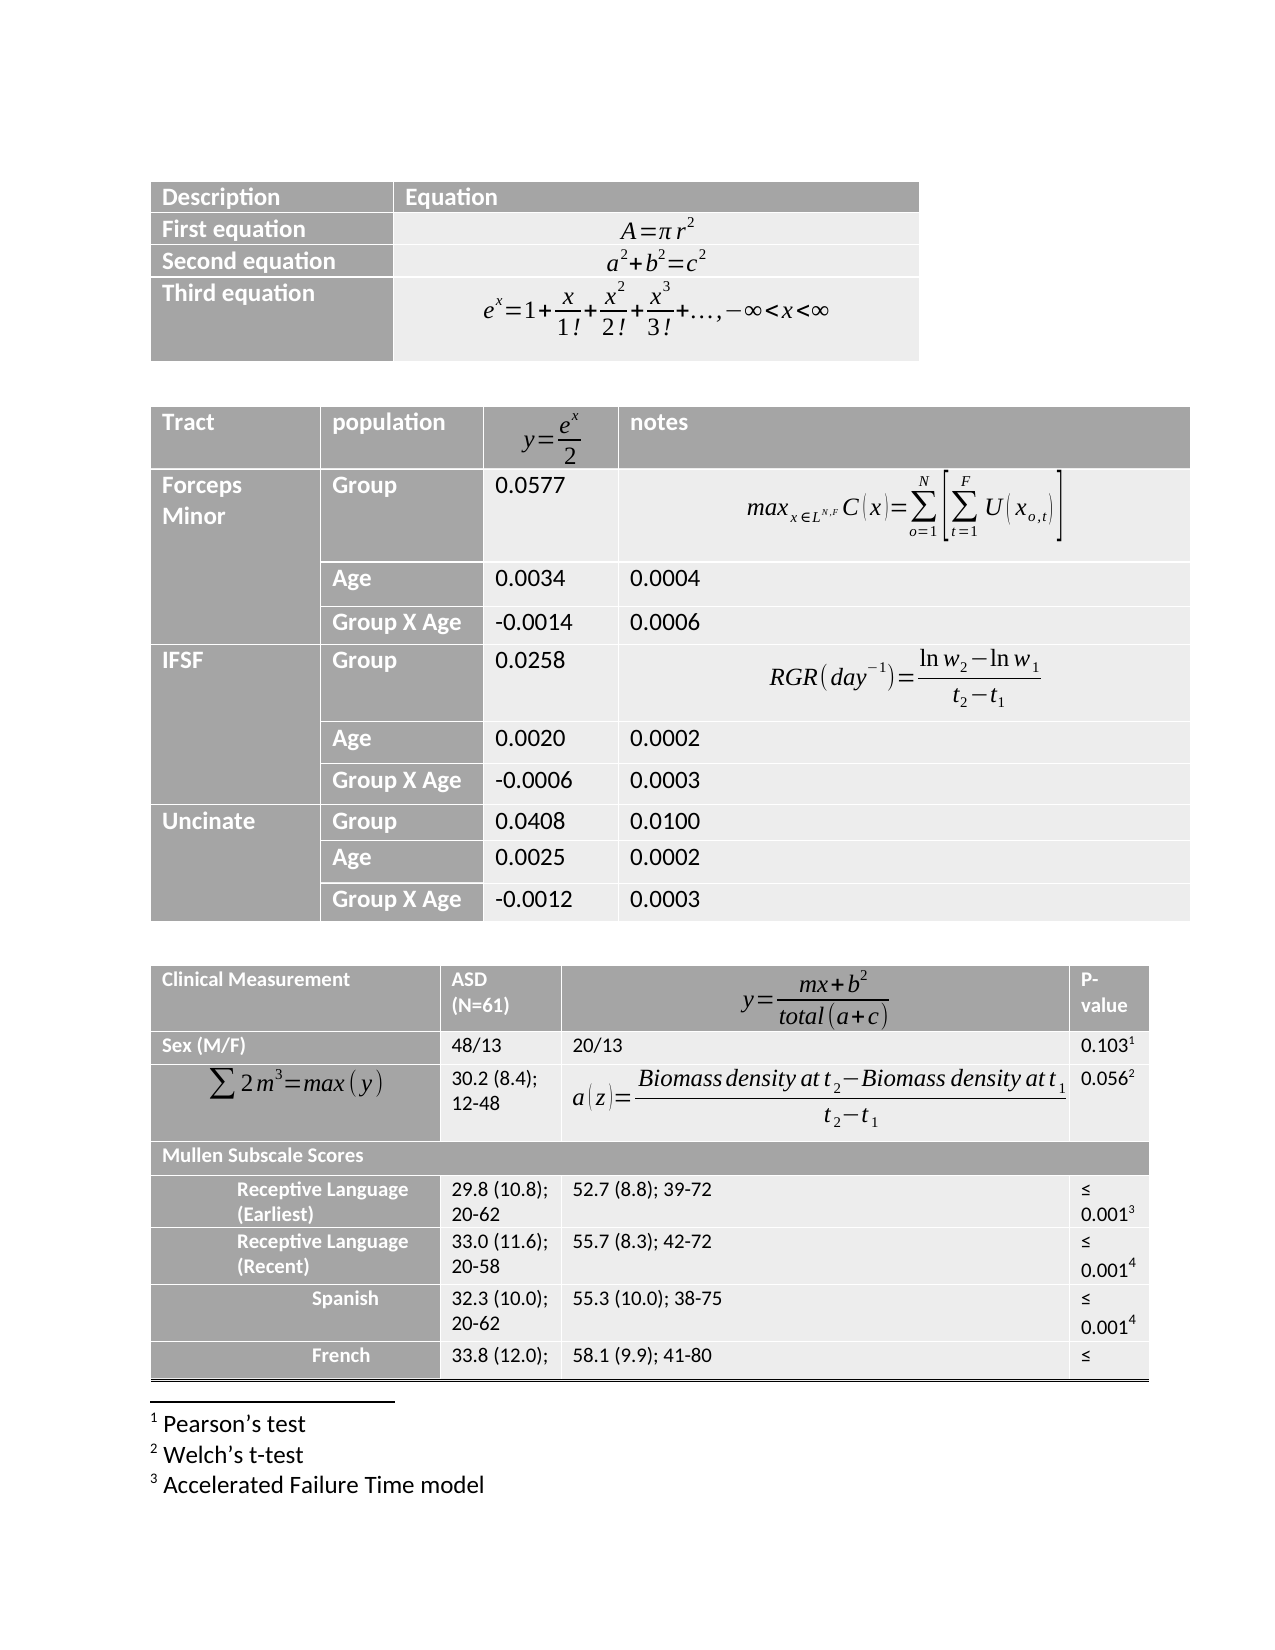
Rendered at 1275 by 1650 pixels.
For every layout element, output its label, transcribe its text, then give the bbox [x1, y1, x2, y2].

table_cell [619, 470, 1190, 561]
table_cell 20/13 [562, 1032, 1069, 1064]
table_cell [562, 1065, 1069, 1141]
table_cell 0.0003 [619, 884, 1190, 921]
table_cell 58.1 (9.9); 41-80 [562, 1342, 1069, 1378]
table_header Tract [151, 407, 320, 468]
table_cell 0.0258 [484, 645, 618, 721]
table_cell 0.0577 [484, 470, 618, 561]
table_cell First equation [151, 213, 393, 244]
table_cell IFSF [151, 645, 320, 804]
table_cell 52.7 (8.8); 39-72 [562, 1176, 1069, 1227]
table_cell Second equation [151, 245, 393, 276]
table_cell -0.0006 [484, 764, 618, 804]
table_cell 0.0034 [484, 563, 618, 606]
table_cell Group X Age [321, 884, 483, 921]
table_cell Group X Age [321, 764, 483, 804]
table_cell 33.0 (11.6); 20-58 [441, 1228, 561, 1284]
table_cell 0.0408 [484, 805, 618, 840]
table_cell 0.0025 [484, 841, 618, 882]
table_cell ≤0.001***4 [1070, 1342, 1149, 1378]
table_header Clinical Measurement [151, 966, 440, 1031]
table_cell [394, 278, 919, 361]
table_cell Sex (M/F) [151, 1032, 440, 1064]
table_cell Age [321, 841, 483, 882]
table_cell 0.0002 [619, 841, 1190, 882]
table_cell Group [321, 470, 483, 561]
table_cell ≤0.0014 [1070, 1228, 1149, 1284]
table_header Equation [394, 182, 919, 212]
table_cell Group [321, 805, 483, 840]
table_cell 29.8 (10.8); 20-62 [441, 1176, 561, 1227]
table_cell 0.0020 [484, 722, 618, 763]
table_header P-value [1070, 966, 1149, 1031]
table_cell Uncinate [151, 805, 320, 921]
table_header [562, 966, 1069, 1031]
table_cell -0.0012 [484, 884, 618, 921]
table_cell ≤0.001 [1070, 1176, 1149, 1227]
table_cell Receptive Language (Recent) [151, 1228, 440, 1284]
table_cell ≤0.0014 [1070, 1285, 1149, 1341]
table_cell [394, 213, 919, 244]
table_cell [619, 645, 1190, 721]
table_header Description [151, 182, 393, 212]
table_cell [151, 1065, 440, 1141]
table_cell Spanish [151, 1285, 440, 1341]
table_cell 0.0004 [619, 563, 1190, 606]
table_cell 32.3 (10.0); 20-62 [441, 1285, 561, 1341]
table_cell 0.056 [1070, 1065, 1149, 1141]
table_cell Forceps Minor [151, 470, 320, 644]
table_cell Mullen Subscale Scores [151, 1142, 1149, 1175]
table_header population [321, 407, 483, 468]
table_cell 30.2 (8.4); 12-48 [441, 1065, 561, 1141]
table_cell Age [321, 722, 483, 763]
table_cell 0.0100 [619, 805, 1190, 840]
table_cell 0.0002 [619, 722, 1190, 763]
table_cell 33.8 (12.0); 20-60 [441, 1342, 561, 1378]
table_cell 0.0006 [619, 607, 1190, 644]
table_header ASD (N=61) [441, 966, 561, 1031]
table_cell 0.0003 [619, 764, 1190, 804]
table_cell 48/13 [441, 1032, 561, 1064]
table_cell Third equation [151, 278, 393, 361]
table_cell French [151, 1342, 440, 1378]
table_cell [394, 245, 919, 276]
table_cell Receptive Language (Earliest) [151, 1176, 440, 1227]
table_cell -0.0014 [484, 607, 618, 644]
table_header notes [619, 407, 1190, 468]
table_cell 55.7 (8.3); 42-72 [562, 1228, 1069, 1284]
table_cell Age [321, 563, 483, 606]
table_header [484, 407, 618, 468]
table_cell 0.103 [1070, 1032, 1149, 1064]
table_cell Group [321, 645, 483, 721]
table_cell 55.3 (10.0); 38-75 [562, 1285, 1069, 1341]
table_cell Group X Age [321, 607, 483, 644]
